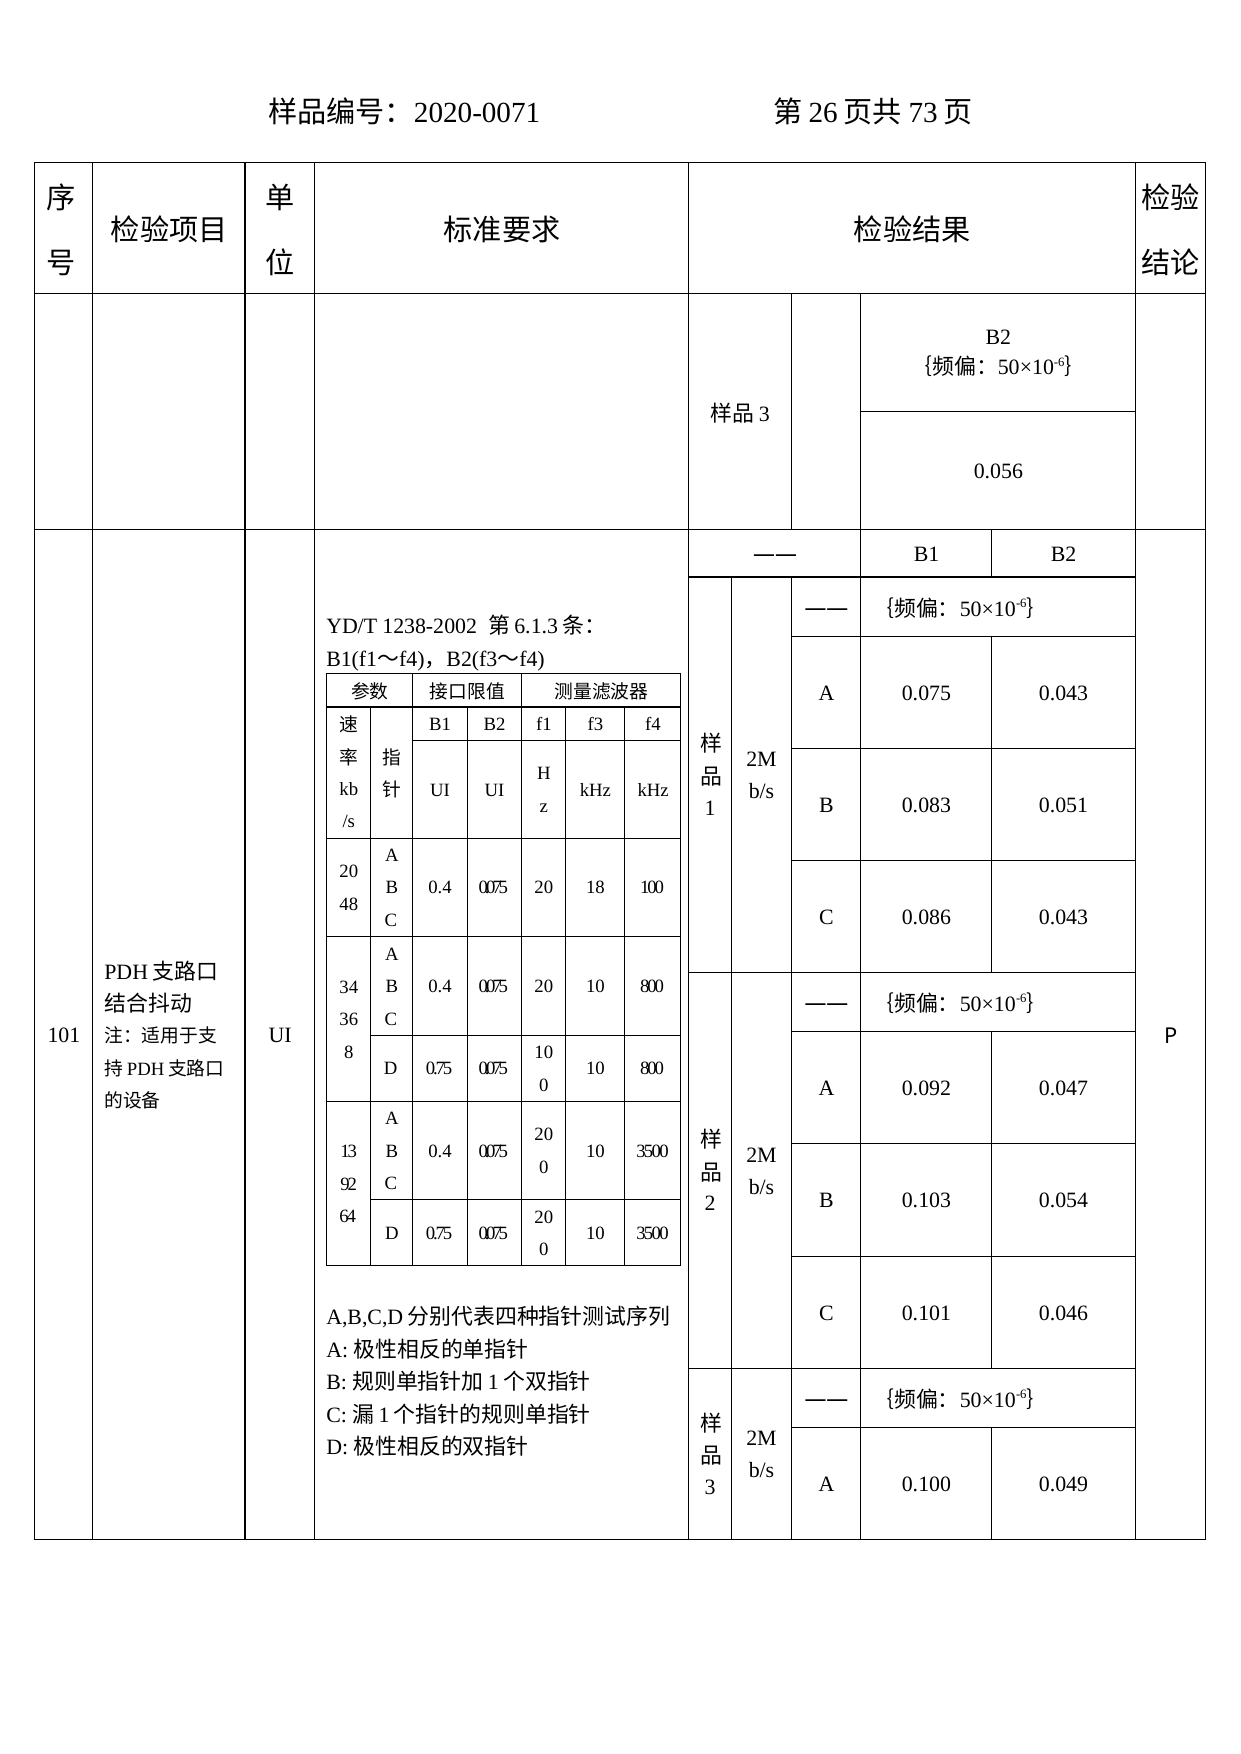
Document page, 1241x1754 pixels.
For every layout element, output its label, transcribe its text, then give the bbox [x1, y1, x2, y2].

table_cell 2Mb/s [732, 1369, 791, 1539]
table_header 检验结论 [1136, 163, 1205, 293]
table_cell —— [689, 530, 860, 576]
table_cell ｛频偏：50×10-6｝ [861, 1369, 1135, 1427]
table_cell 0.046 [992, 1257, 1135, 1368]
table_cell B [792, 1144, 860, 1256]
table_cell YD/T 1238-2002 第6.1.3条： B1(f1～f4)，B2(f3～f4) A,B,C,D分别代表四种指针测试序列 A: 极性相反的单指针 B: 规则单指针加1个双指针 C: 漏1个指针的规则单指针 D: 极性相反的双指针 [315, 530, 688, 1539]
table_cell UI [246, 530, 314, 1539]
table_header 检验项目 [93, 163, 244, 293]
table_cell 0.103 [861, 1144, 991, 1256]
table_cell P [1136, 530, 1205, 1539]
table_cell —— [792, 973, 860, 1031]
table_cell 样 品 2 [689, 973, 731, 1368]
table_cell ｛频偏：50×10-6｝ [861, 578, 1135, 636]
table_header 单位 [246, 163, 314, 293]
table_cell 样 品 3 [689, 1369, 731, 1539]
table_cell [35, 530, 92, 1539]
table_cell —— [792, 578, 860, 636]
table_cell 样品3 [689, 294, 791, 529]
table_cell 0.049 [992, 1428, 1135, 1539]
table_cell B [792, 749, 860, 860]
table_cell 0.101 [861, 1257, 991, 1368]
table_cell 0.056 [861, 412, 1135, 529]
table_cell C [792, 861, 860, 972]
table_header 标准要求 [315, 163, 688, 293]
table_cell C [792, 1257, 860, 1368]
table_cell 样 品 1 [689, 578, 731, 972]
table_cell 0.043 [992, 637, 1135, 748]
table_cell 0.100 [861, 1428, 991, 1539]
table_cell B2 ｛频偏：50×10-6｝ [861, 294, 1135, 411]
table_cell 2Mb/s [732, 578, 791, 972]
table_cell 0.086 [861, 861, 991, 972]
table_cell B1 [861, 530, 991, 576]
table_cell 0.092 [861, 1032, 991, 1143]
table_cell ｛频偏：50×10-6｝ [861, 973, 1135, 1031]
table_header 检验结果 [689, 163, 1135, 293]
table_cell PDH支路口 结合抖动 注：适用于支持PDH支路口的设备 [93, 530, 244, 1539]
table_cell A [792, 1428, 860, 1539]
table_cell 0.051 [992, 749, 1135, 860]
table_cell B2 [992, 530, 1135, 576]
table_cell —— [792, 1369, 860, 1427]
table_cell 0.047 [992, 1032, 1135, 1143]
table_cell 0.054 [992, 1144, 1135, 1256]
table_cell 2Mb/s [732, 973, 791, 1368]
table_cell 0.075 [861, 637, 991, 748]
table_header 序 号 [35, 163, 92, 293]
table_cell A [792, 1032, 860, 1143]
table_cell 0.043 [992, 861, 1135, 972]
table_cell A [792, 637, 860, 748]
table_cell 0.083 [861, 749, 991, 860]
